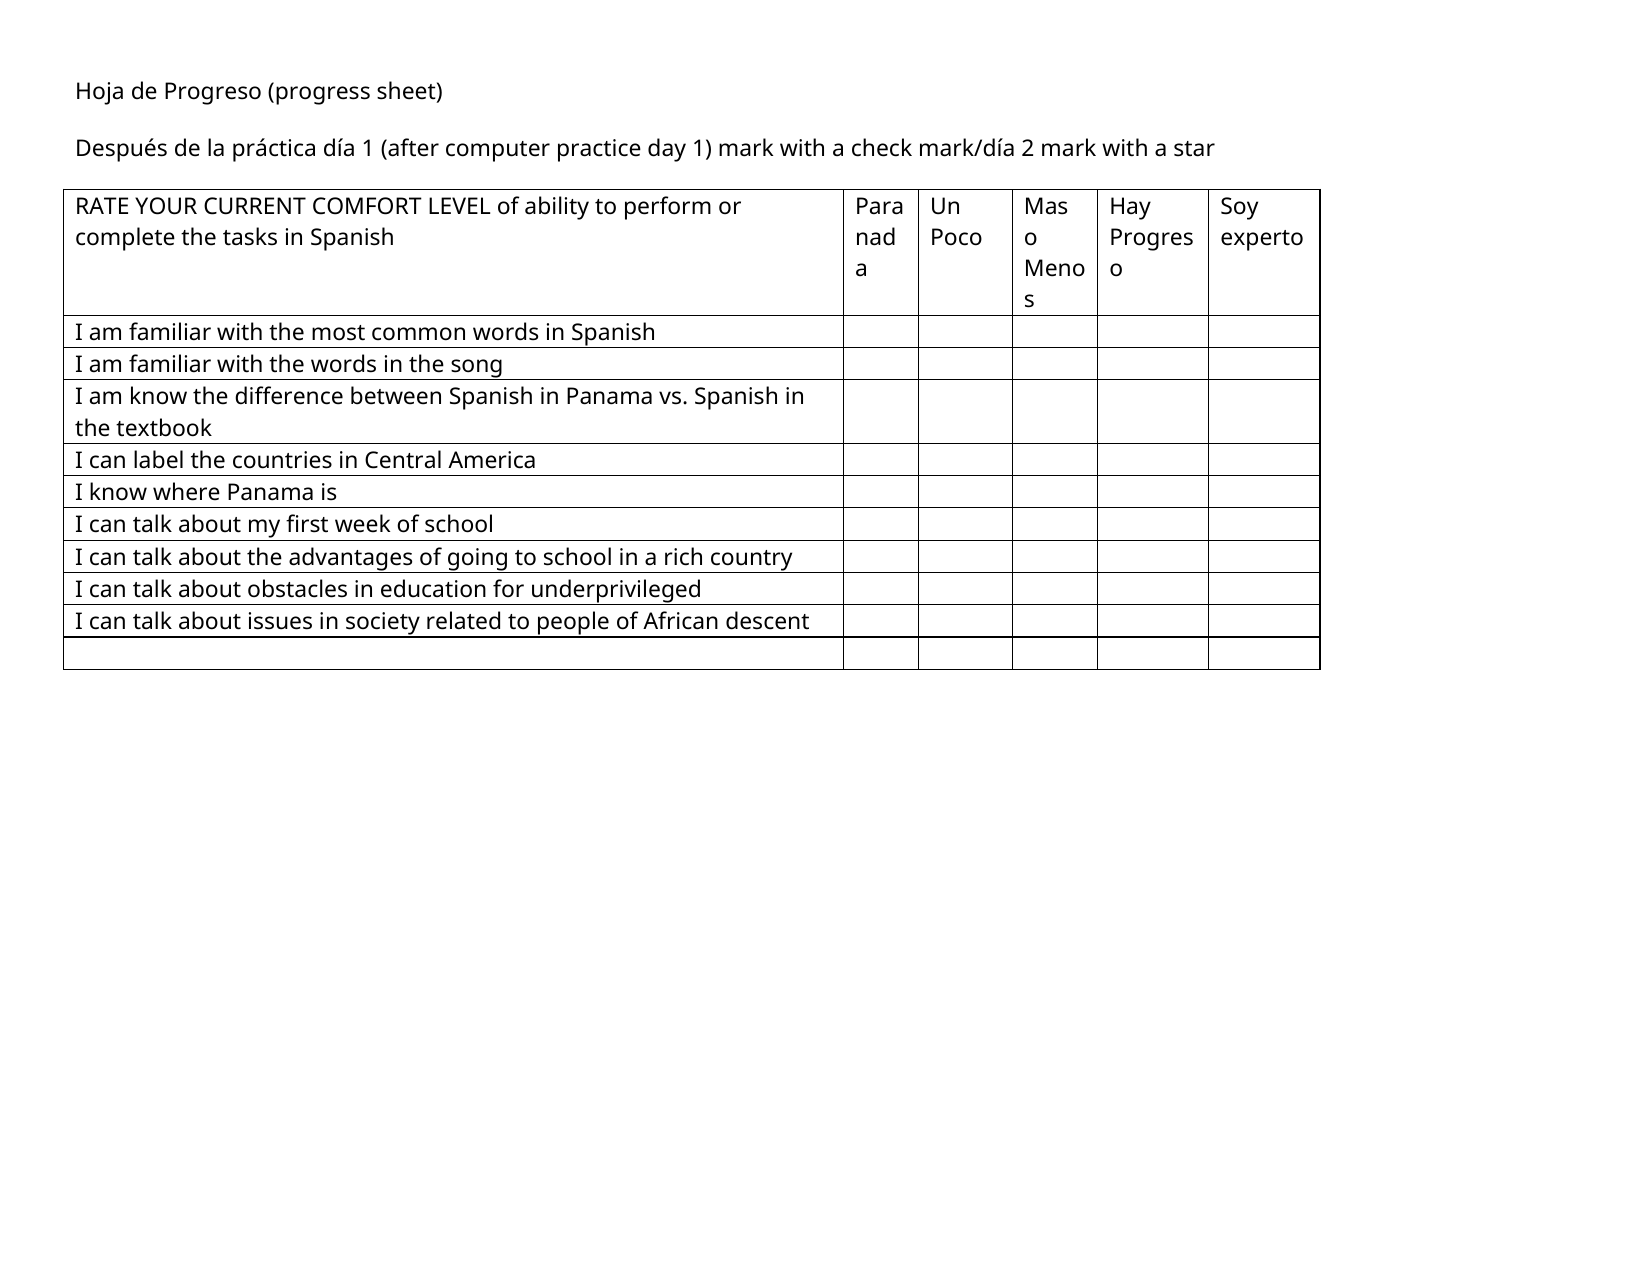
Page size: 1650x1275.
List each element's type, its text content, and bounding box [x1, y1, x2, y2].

table_cell [919, 573, 1012, 604]
table_cell [1098, 380, 1208, 443]
table_header Para nada [844, 190, 918, 314]
table_cell I can label the countries in Central America [64, 444, 843, 475]
table_cell [919, 348, 1012, 379]
table_cell [844, 476, 918, 507]
table_cell [919, 508, 1012, 539]
table_cell I am familiar with the most common words in Spanish [64, 316, 843, 347]
table_cell I can talk about my first week of school [64, 508, 843, 539]
table_cell [1209, 348, 1319, 379]
table_header Mas o Menos [1013, 190, 1097, 314]
table_header RATE YOUR CURRENT COMFORT LEVEL of ability to perform or complete the tasks in Spanish [64, 190, 843, 314]
table_cell [844, 541, 918, 572]
table_cell [1209, 605, 1319, 636]
table_cell [1098, 348, 1208, 379]
table_header Un Poco [919, 190, 1012, 314]
table_cell [844, 573, 918, 604]
table_cell [844, 638, 918, 669]
table_cell [1013, 348, 1097, 379]
table_cell [1013, 541, 1097, 572]
text Después de la práctica día 1 (after computer practice day 1) mark with a check mark/día 2 mark with a star [75, 132, 1575, 163]
table_header Hay Progreso [1098, 190, 1208, 314]
table_cell [64, 638, 843, 669]
text Hoja de Progreso (progress sheet) [75, 75, 1575, 106]
table_cell [844, 605, 918, 636]
table_cell [1013, 476, 1097, 507]
table_cell I can talk about obstacles in education for underprivileged [64, 573, 843, 604]
table_cell [844, 444, 918, 475]
table_cell [1098, 573, 1208, 604]
table_cell [1209, 476, 1319, 507]
table_cell [844, 348, 918, 379]
table_cell [1098, 316, 1208, 347]
table_cell [1013, 508, 1097, 539]
table_cell [919, 476, 1012, 507]
table_cell [919, 316, 1012, 347]
table_cell [1209, 638, 1319, 669]
table_cell [1013, 316, 1097, 347]
table_cell [919, 541, 1012, 572]
table_header Soy experto [1209, 190, 1319, 314]
table_cell [1209, 316, 1319, 347]
table_cell [1013, 638, 1097, 669]
table_cell [844, 316, 918, 347]
table_cell I am know the difference between Spanish in Panama vs. Spanish in the textbook [64, 380, 843, 443]
table_cell [844, 380, 918, 443]
table_cell [919, 380, 1012, 443]
table_cell [1013, 573, 1097, 604]
table_cell [1098, 476, 1208, 507]
table_cell [1013, 605, 1097, 636]
table_cell I can talk about the advantages of going to school in a rich country [64, 541, 843, 572]
table_cell [919, 605, 1012, 636]
table_cell [844, 508, 918, 539]
table_cell [919, 638, 1012, 669]
table_cell [1098, 605, 1208, 636]
table_cell [1098, 541, 1208, 572]
table_cell [1098, 444, 1208, 475]
table_cell I am familiar with the words in the song [64, 348, 843, 379]
table_cell [1209, 573, 1319, 604]
table_cell [1209, 380, 1319, 443]
table_cell [919, 444, 1012, 475]
table_cell [1013, 444, 1097, 475]
table_cell [1098, 638, 1208, 669]
table_cell [1209, 508, 1319, 539]
table_cell [1013, 380, 1097, 443]
table_cell I can talk about issues in society related to people of African descent [64, 605, 843, 636]
table_cell I know where Panama is [64, 476, 843, 507]
table_cell [1209, 444, 1319, 475]
table_cell [1209, 541, 1319, 572]
table_cell [1098, 508, 1208, 539]
